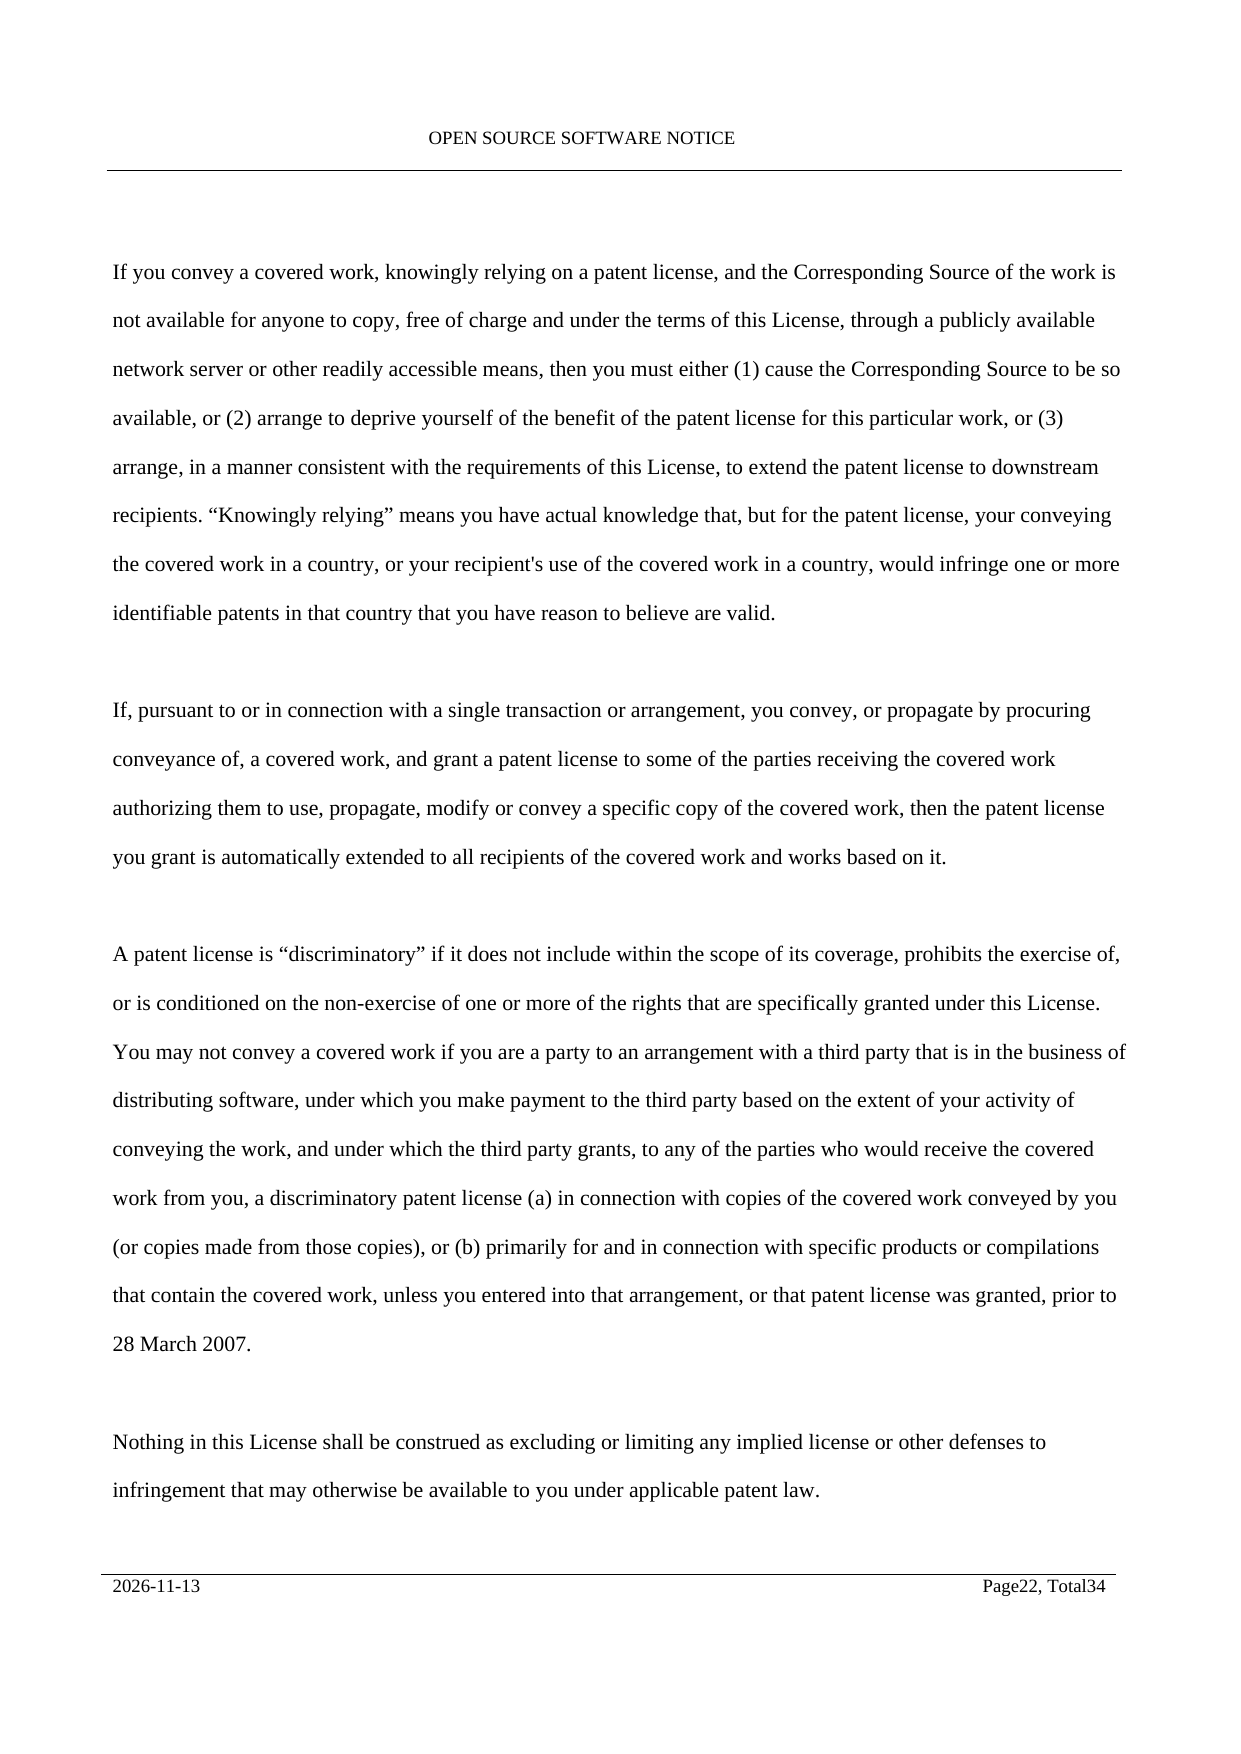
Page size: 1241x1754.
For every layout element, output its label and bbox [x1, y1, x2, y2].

text [112, 206, 1128, 1506]
